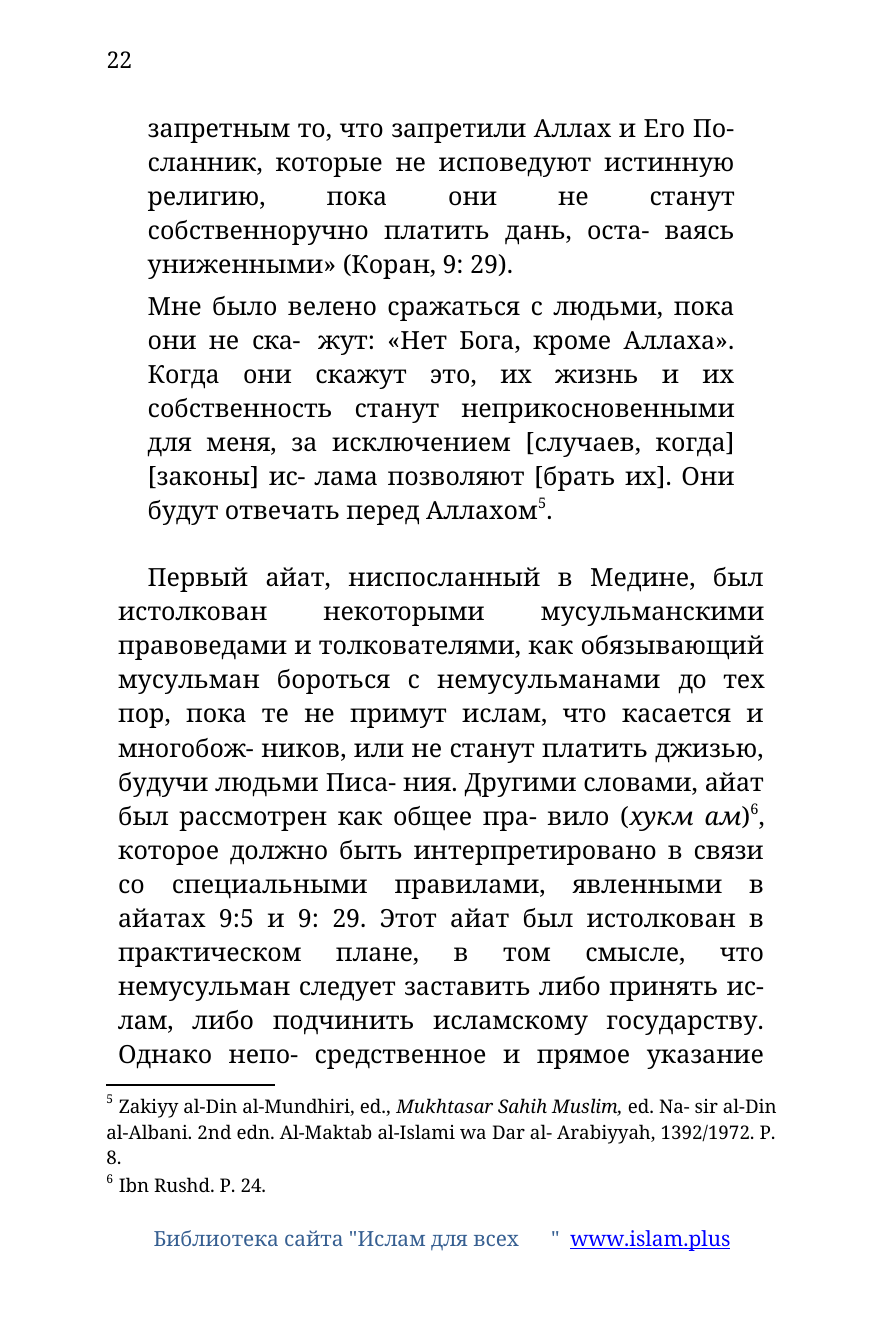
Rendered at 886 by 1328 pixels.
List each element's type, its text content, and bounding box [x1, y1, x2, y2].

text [118, 560, 764, 1071]
text Мне было велено сражаться с людьми, пока они не ска- жут: «Нет Бога, кроме Аллаха». Когда они скажут это, их жизнь и их собственность станут неприкосновенными для меня, за исключением [случаев, когда] [законы] ис- лама позволяют [брать их]. Они будут отвечать перед Аллахом. [147, 288, 735, 527]
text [147, 110, 735, 281]
